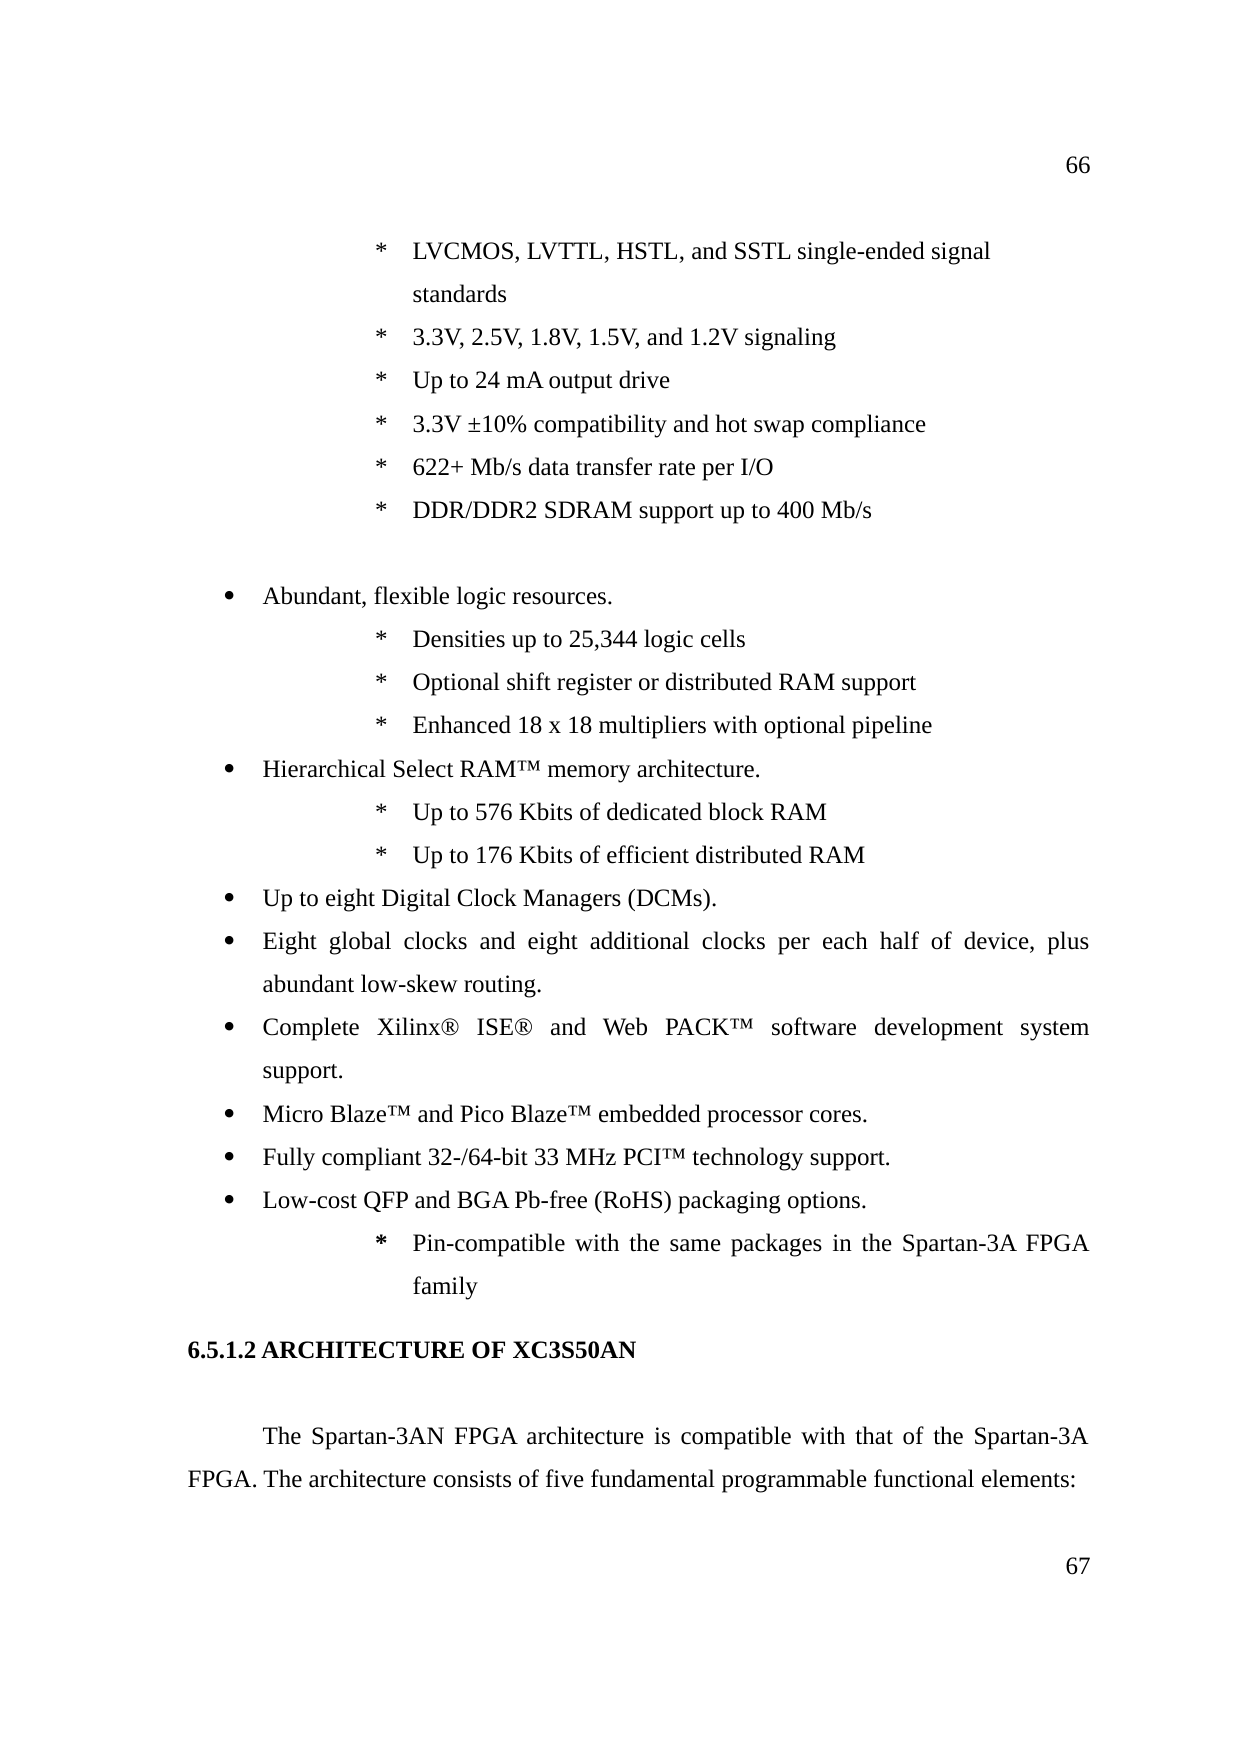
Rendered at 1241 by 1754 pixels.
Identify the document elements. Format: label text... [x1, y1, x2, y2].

list Pin-compatible with the same packages in the Spartan-3A FPGA family [375, 1228, 1090, 1300]
list Up to 176 Kbits of efficient distributed RAM [375, 840, 1090, 869]
list 622+ Mb/s data transfer rate per I/O [375, 452, 1090, 481]
list 66 [412, 150, 1090, 179]
text 67 [187, 1551, 1090, 1579]
list LVCMOS, LVTTL, HSTL, and SSTL single-ended signal standards [375, 236, 1090, 308]
list 3.3V ±10% compatibility and hot swap compliance [375, 409, 1090, 437]
list Up to 576 Kbits of dedicated block RAM [375, 797, 1090, 826]
list Abundant, flexible logic resources. [225, 581, 1090, 610]
list 3.3V, 2.5V, 1.8V, 1.5V, and 1.2V signaling [375, 322, 1090, 351]
list Up to eight Digital Clock Managers (DCMs). [225, 883, 1090, 912]
list Hierarchical Select RAM™ memory architecture. [225, 754, 1090, 782]
list DDR/DDR2 SDRAM support up to 400 Mb/s [375, 495, 1090, 524]
list Low-cost QFP and BGA Pb-free (RoHS) packaging options. [225, 1185, 1090, 1214]
list Micro Blaze™ and Pico Blaze™ embedded processor cores. [225, 1099, 1090, 1127]
list Enhanced 18 x 18 multipliers with optional pipeline [375, 711, 1090, 739]
list Fully compliant 32-/64-bit 33 MHz PCI™ technology support. [225, 1142, 1090, 1171]
list Eight global clocks and eight additional clocks per each half of device, plus abundant low-skew routing. [225, 926, 1090, 998]
list Up to 24 mA output drive [375, 366, 1090, 394]
list Densities up to 25,344 logic cells [375, 624, 1090, 653]
text The Spartan-3AN FPGA architecture is compatible with that of the Spartan-3A FPGA. The architecture consists of five fundamental programmable functional elements: [187, 1421, 1090, 1493]
text 6.5.1.2 ARCHITECTURE OF XC3S50AN [187, 1335, 1090, 1364]
list Optional shift register or distributed RAM support [375, 667, 1090, 696]
list Complete Xilinx® ISE® and Web PACK™ software development system support. [225, 1012, 1090, 1084]
